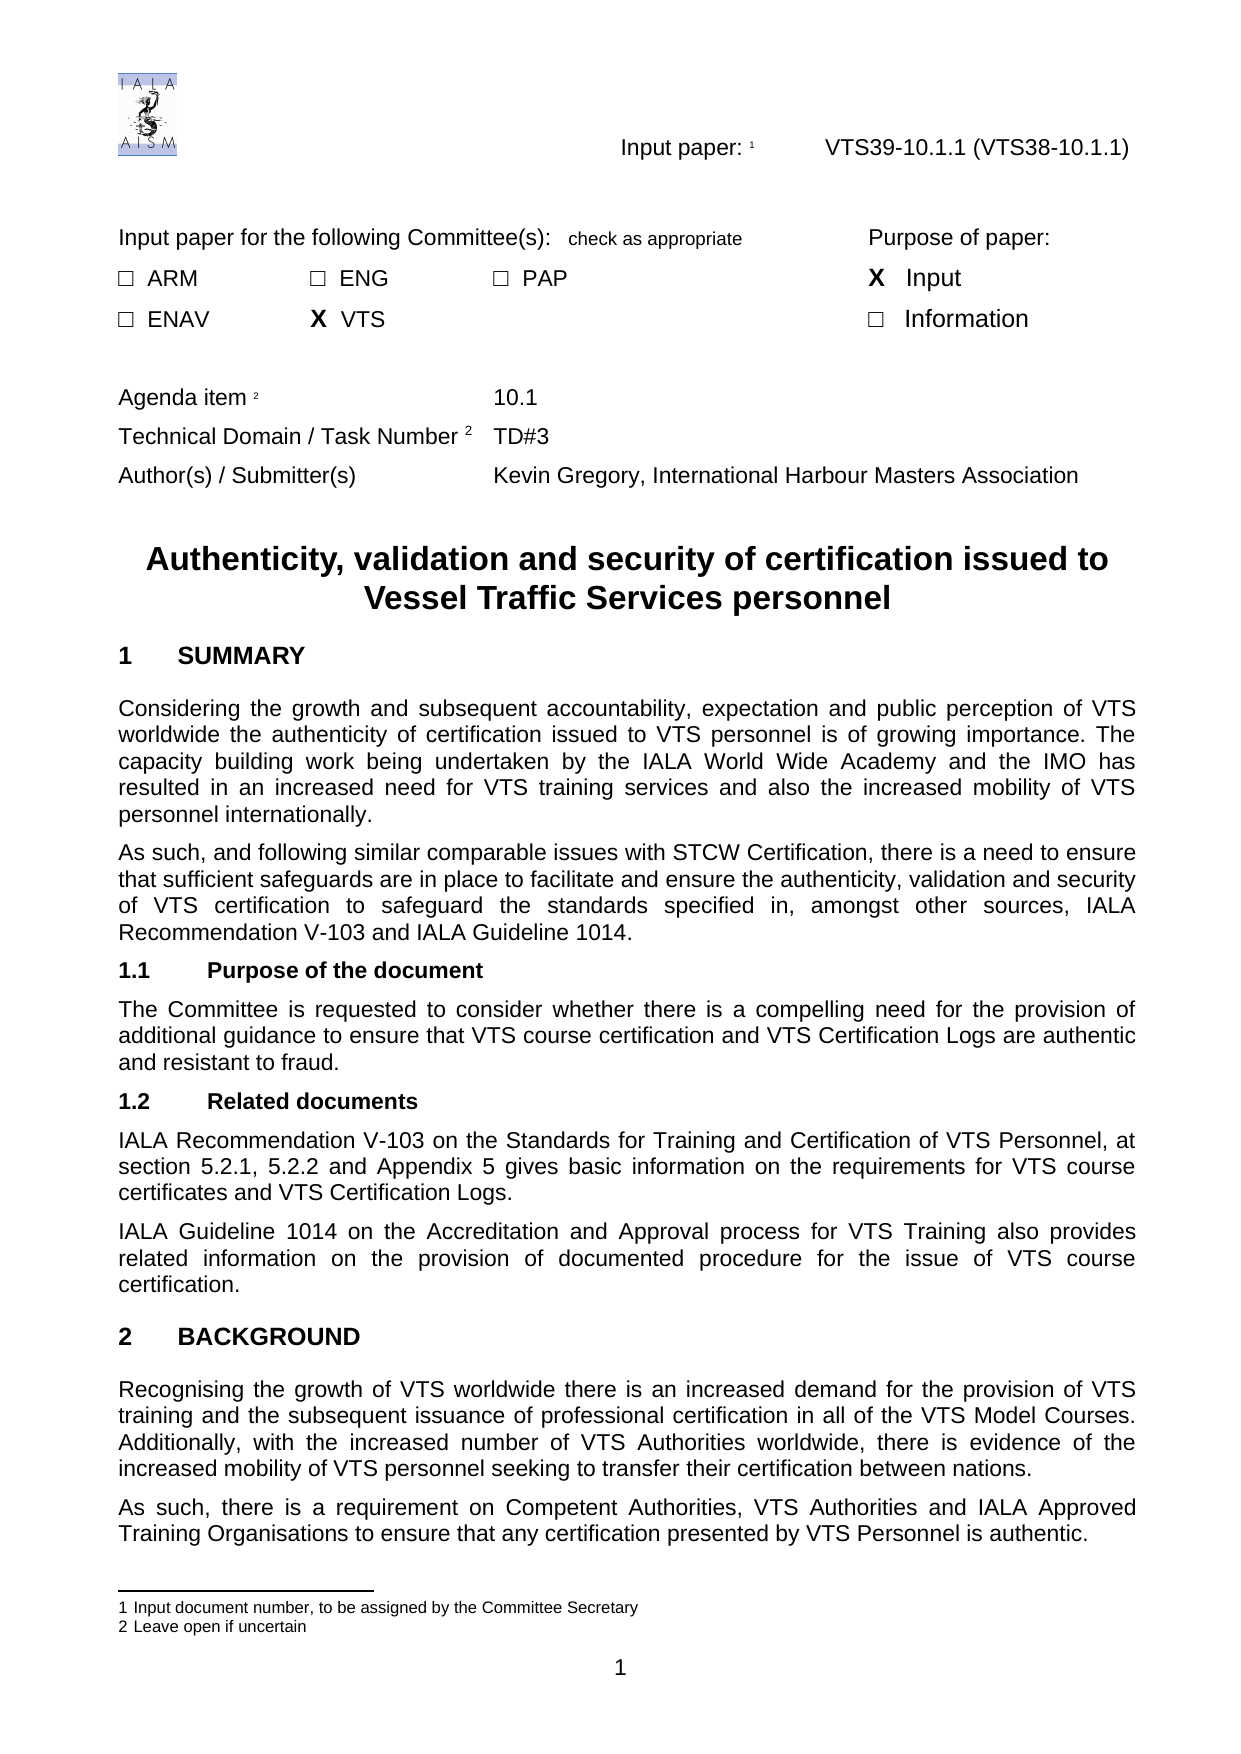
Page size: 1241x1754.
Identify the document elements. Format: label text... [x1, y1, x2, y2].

text Author(s) / Submitter(s) Kevin Gregory, International Harbour Masters Association [118, 462, 1137, 488]
text IALA Recommendation V-103 on the Standards for Training and Certification of VTS Personnel, at section 5.2.1, 5.2.2 and Appendix 5 gives basic information on the requirements for VTS course certificates and VTS Certification Logs. [118, 1127, 1137, 1206]
text As such, and following similar comparable issues with STCW Certification, there is a need to ensure that sufficient safeguards are in place to facilitate and ensure the authenticity, validation and security of VTS certification to safeguard the standards specified in, amongst other sources, IALA Recommendation V-103 and IALA Guideline 1014. [118, 839, 1137, 945]
subtitle Related documents [118, 1088, 1137, 1114]
text The Committee is requested to consider whether there is a compelling need for the provision of additional guidance to ensure that VTS course certification and VTS Certification Logs are authentic and resistant to fraud. [118, 996, 1137, 1075]
text Agenda item 10.1 [118, 384, 1137, 410]
text □ ENAV X VTS □ Information [118, 304, 1137, 333]
text As such, there is a requirement on Competent Authorities, VTS Authorities and IALA Approved Training Organisations to ensure that any certification presented by VTS Personnel is authentic. [118, 1494, 1137, 1547]
text □ ARM □ ENG □ PAP X Input [118, 263, 1137, 291]
text Input paper: VTS39-10.1.1 (VTS38-10.1.1) [118, 74, 1137, 160]
subtitle Background [118, 1322, 1137, 1351]
text IALA Guideline 1014 on the Accreditation and Approval process for VTS Training also provides related information on the provision of documented procedure for the issue of VTS course certification. [118, 1218, 1137, 1297]
text Technical Domain / Task Number 2 TD#3 [118, 423, 1137, 449]
title Authenticity, validation and security of certification issued to Vessel Traffic Services personnel [118, 539, 1137, 616]
text Considering the growth and subsequent accountability, expectation and public perception of VTS worldwide the authenticity of certification issued to VTS personnel is of growing importance. The capacity building work being undertaken by the IALA World Wide Academy and the IMO has resulted in an increased need for VTS training services and also the increased mobility of VTS personnel internationally. [118, 695, 1137, 827]
subtitle Purpose of the document [118, 957, 1137, 984]
picture [118, 73, 177, 156]
text Input paper for the following Committee(s): check as appropriate Purpose of paper: [118, 224, 1137, 250]
subtitle Summary [118, 641, 1137, 670]
text Recognising the growth of VTS worldwide there is an increased demand for the provision of VTS training and the subsequent issuance of professional certification in all of the VTS Model Courses. Additionally, with the increased number of VTS Authorities worldwide, there is evidence of the increased mobility of VTS personnel seeking to transfer their certification between nations. [118, 1376, 1137, 1481]
